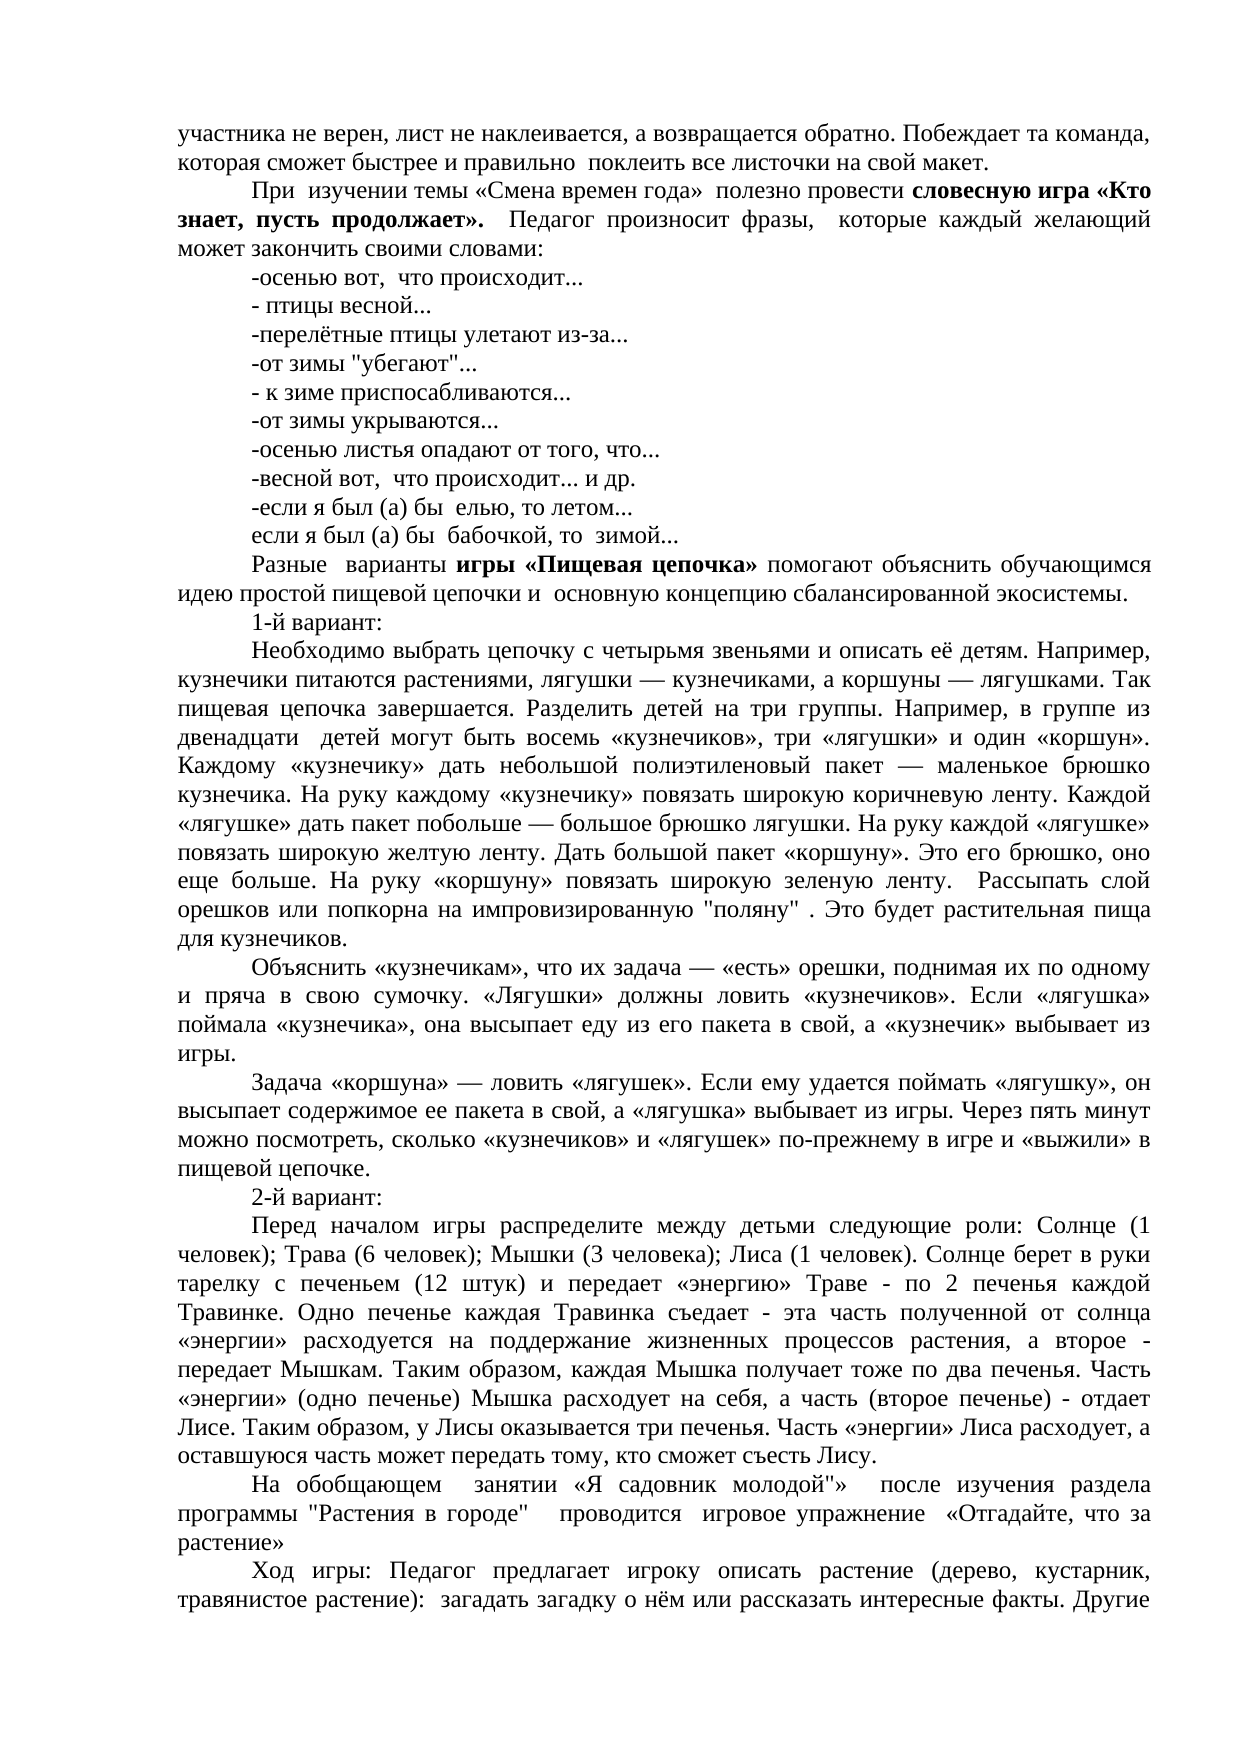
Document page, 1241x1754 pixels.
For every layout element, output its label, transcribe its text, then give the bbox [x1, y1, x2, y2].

text -осенью листья опадают от того, что... [177, 434, 1152, 463]
text При изучении темы «Смена времен года» полезно провести словесную игра «Кто знает, пусть продолжает». Педагог произносит фразы, которые каждый желающий может закончить своими словами: [177, 176, 1152, 262]
text -весной вот, что происходит... и др. [177, 463, 1152, 492]
text Перед началом игры распределите между детьми следующие роли: Солнце (1 человек); Трава (6 человек); Мышки (3 человека); Лиса (1 человек). Солнце берет в руки тарелку с печеньем (12 штук) и передает «энергию» Траве - по 2 печенья каждой Травинке. Одно печенье каждая Травинка съедает - эта часть полученной от солнца «энергии» расходуется на поддержание жизненных процессов растения, а второе - передает Мышкам. Таким образом, каждая Мышка получает тоже по два печенья. Часть «энергии» (одно печенье) Мышка расходует на себя, а часть (второе печенье) - отдает Лисе. Таким образом, у Лисы оказывается три печенья. Часть «энергии» Лиса расходует, а оставшуюся часть может передать тому, кто сможет съесть Лису. [177, 1211, 1152, 1469]
text 1-й вариант: [177, 607, 1152, 636]
text - к зиме приспосабливаются... [177, 377, 1152, 406]
text Разные варианты игры «Пищевая цепочка» помогают объяснить обучающимся идею простой пищевой цепочки и основную концепцию сбалансированной экосистемы. [177, 549, 1152, 607]
text - птицы весной... [177, 291, 1152, 319]
text Объяснить «кузнечикам», что их задача — «есть» орешки, поднимая их по одному и пряча в свою сумочку. «Лягушки» должны ловить «кузнечиков». Если «лягушка» поймала «кузнечика», она высыпает еду из его пакета в свой, а «кузнечик» выбывает из игры. [177, 952, 1152, 1067]
text -от зимы "убегают"... [177, 348, 1152, 377]
text -если я был (а) бы елью, то летом... [177, 492, 1152, 521]
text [177, 1556, 1152, 1613]
text На обобщающем занятии «Я садовник молодой"» после изучения раздела программы "Растения в городе" проводится игровое упражнение «Отгадайте, что за растение» [177, 1469, 1152, 1556]
text -от зимы укрываются... [177, 406, 1152, 434]
text Задача «коршуна» — ловить «лягушек». Если ему удается поймать «лягушку», он высыпает содержимое ее пакета в свой, а «лягушка» выбывает из игры. Через пять минут можно посмотреть, сколько «кузнечиков» и «лягушек» по-прежнему в игре и «выжили» в пищевой цепочке. [177, 1067, 1152, 1182]
text если я был (а) бы бабочкой, то зимой... [177, 521, 1152, 549]
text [177, 118, 1152, 176]
text -осенью вот, что происходит... [177, 262, 1152, 291]
text 2-й вариант: [177, 1182, 1152, 1211]
text -перелётные птицы улетают из-за... [177, 319, 1152, 348]
text Необходимо выбрать цепочку с четырьмя звеньями и описать её детям. Например, кузнечики питаются растениями, лягушки — кузнечиками, а коршуны — лягушками. Так пищевая цепочка завершается. Разделить детей на три группы. Например, в группе из двенадцати детей могут быть восемь «кузнечиков», три «лягушки» и один «коршун». Каждому «кузнечику» дать небольшой полиэтиленовый пакет — маленькое брюшко кузнечика. На руку каждому «кузнечику» повязать широкую коричневую ленту. Каждой «лягушке» дать пакет побольше — большое брюшко лягушки. На руку каждой «лягушке» повязать широкую желтую ленту. Дать большой пакет «коршуну». Это его брюшко, оно еще больше. На руку «коршуну» повязать широкую зеленую ленту. Рассыпать слой орешков или попкорна на импровизированную "поляну" . Это будет растительная пища для кузнечиков. [177, 636, 1152, 952]
